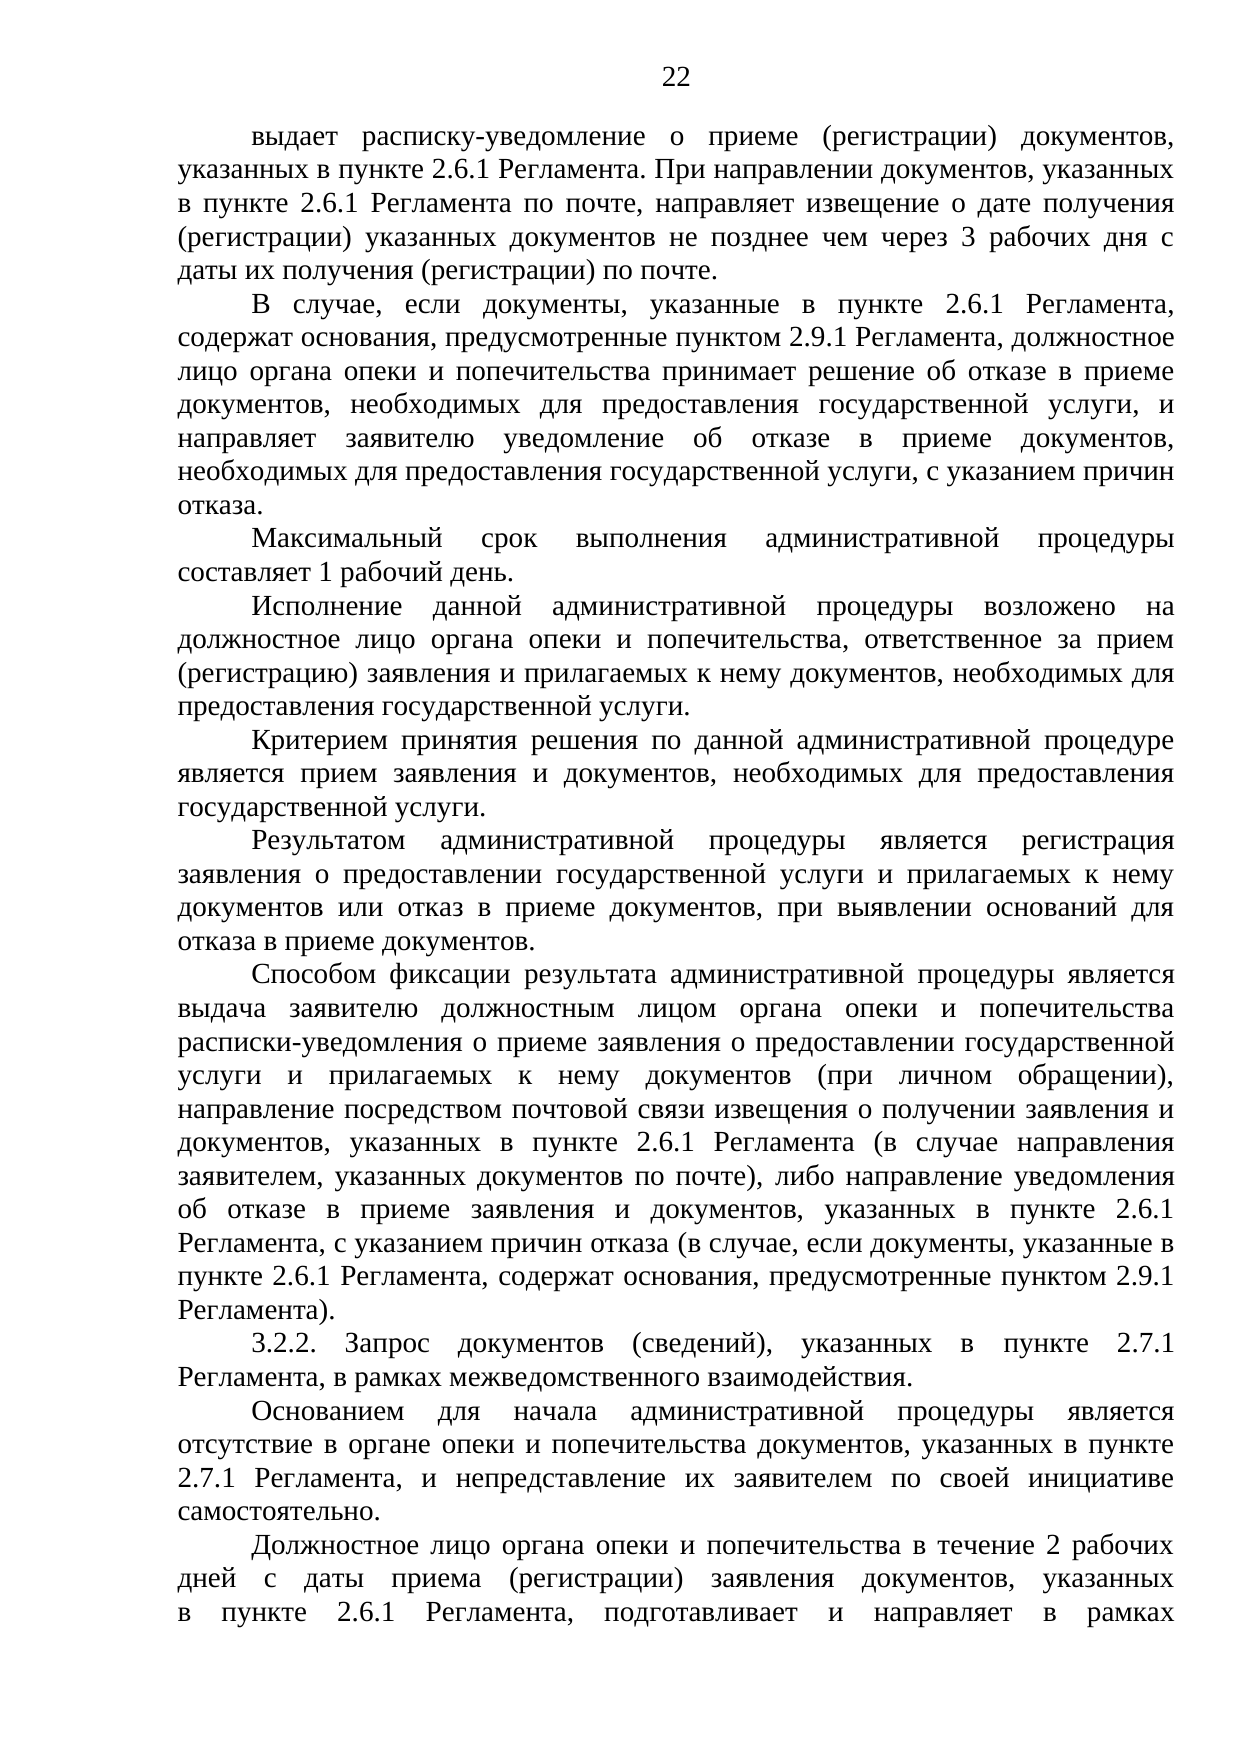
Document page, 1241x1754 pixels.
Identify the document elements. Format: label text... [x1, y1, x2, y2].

text Результатом административной процедуры является регистрация заявления о предоставлении государственной услуги и прилагаемых к нему документов или отказ в приеме документов, при выявлении оснований для отказа в приеме документов. [177, 822, 1175, 957]
text Способом фиксации результата административной процедуры является выдача заявителю должностным лицом органа опеки и попечительства расписки-уведомления о приеме заявления о предоставлении государственной услуги и прилагаемых к нему документов (при личном обращении), направление посредством почтовой связи извещения о получении заявления и документов, указанных в пункте 2.6.1 Регламента (в случае направления заявителем, указанных документов по почте), либо направление уведомления об отказе в приеме заявления и документов, указанных в пункте 2.6.1 Регламента, с указанием причин отказа (в случае, если документы, указанные в пункте 2.6.1 Регламента, содержат основания, предусмотренные пунктом 2.9.1 Регламента). [177, 957, 1175, 1326]
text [177, 1527, 1175, 1627]
text Исполнение данной административной процедуры возложено на должностное лицо органа опеки и попечительства, ответственное за прием (регистрацию) заявления и прилагаемых к нему документов, необходимых для предоставления государственной услуги. [177, 588, 1175, 722]
text Критерием принятия решения по данной административной процедуре является прием заявления и документов, необходимых для предоставления государственной услуги. [177, 722, 1175, 822]
text Основанием для начала административной процедуры является отсутствие в органе опеки и попечительства документов, указанных в пункте 2.7.1 Регламента, и непредставление их заявителем по своей инициативе самостоятельно. [177, 1393, 1175, 1527]
text В случае, если документы, указанные в пункте 2.6.1 Регламента, содержат основания, предусмотренные пунктом 2.9.1 Регламента, должностное лицо органа опеки и попечительства принимает решение об отказе в приеме документов, необходимых для предоставления государственной услуги, и направляет заявителю уведомление об отказе в приеме документов, необходимых для предоставления государственной услуги, с указанием причин отказа. [177, 286, 1175, 521]
text Максимальный срок выполнения административной процедуры составляет 1 рабочий день. [177, 521, 1175, 588]
text 3.2.2. Запрос документов (сведений), указанных в пункте 2.7.1 Регламента, в рамках межведомственного взаимодействия. [177, 1326, 1175, 1393]
text выдает расписку-уведомление о приеме (регистрации) документов, указанных в пункте 2.6.1 Регламента. При направлении документов, указанных в пункте 2.6.1 Регламента по почте, направляет извещение о дате получения (регистрации) указанных документов не позднее чем через 3 рабочих дня с даты их получения (регистрации) по почте. [177, 118, 1175, 286]
